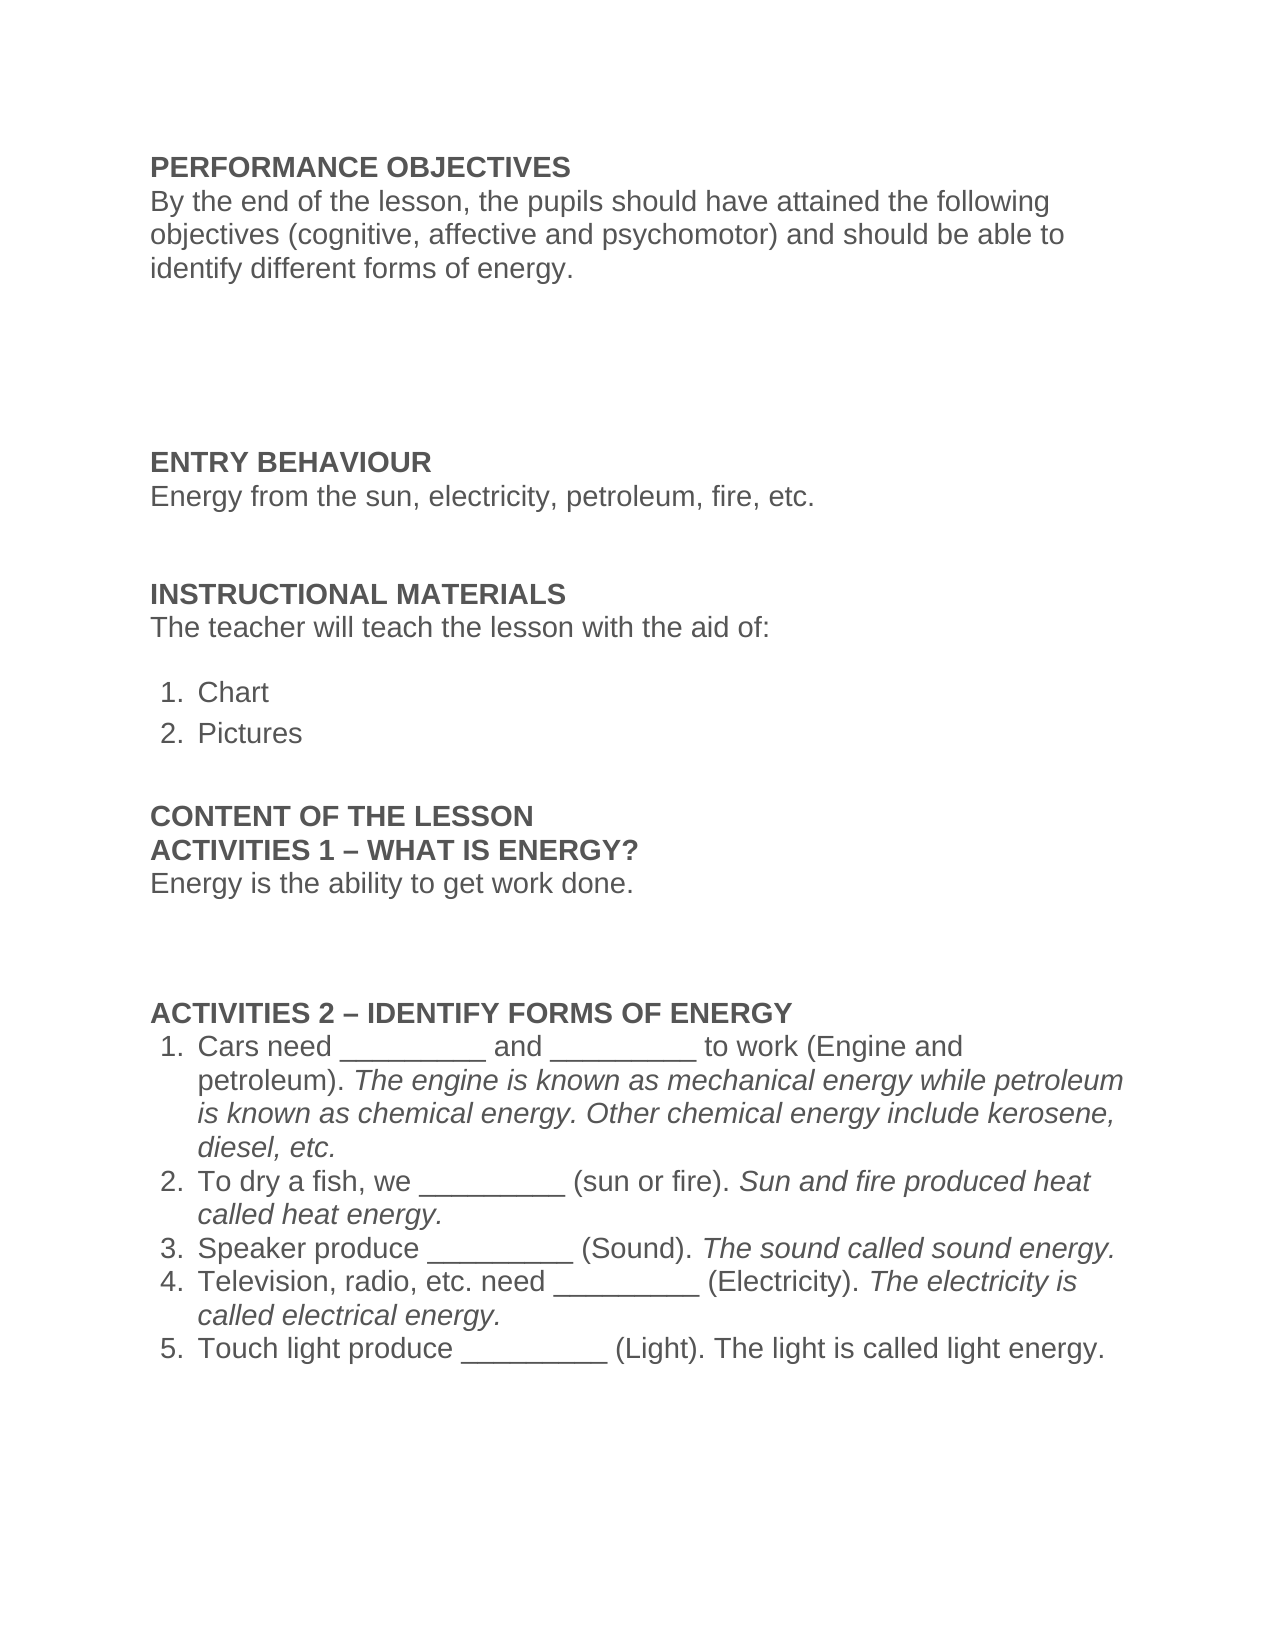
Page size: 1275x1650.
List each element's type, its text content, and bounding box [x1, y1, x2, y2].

text By the end of the lesson, the pupils should have attained the following objectives (cognitive, affective and psychomotor) and should be able to identify different forms of energy. [150, 183, 1125, 284]
list Cars need _________ and _________ to work (Engine and petroleum). The engine is known as mechanical energy while petroleum is known as chemical energy. Other chemical energy include kerosene, diesel, etc. [160, 1029, 1125, 1164]
list Pictures [160, 717, 1125, 750]
text CONTENT OF THE LESSON [150, 799, 1125, 833]
list Speaker produce _________ (Sound). The sound called sound energy. [160, 1231, 1125, 1264]
text Energy from the sun, electricity, petroleum, fire, etc. [150, 478, 1125, 512]
text ACTIVITIES 1 – WHAT IS ENERGY? [150, 833, 1125, 866]
text INSTRUCTIONAL MATERIALS [150, 577, 1125, 610]
text ENTRY BEHAVIOUR [150, 445, 1125, 478]
list Touch light produce _________ (Light). The light is called light energy. [160, 1331, 1125, 1365]
list To dry a fish, we _________ (sun or fire). Sun and fire produced heat called heat energy. [160, 1164, 1125, 1231]
text PERFORMANCE OBJECTIVES [150, 150, 1125, 183]
text The teacher will teach the lesson with the aid of: [150, 610, 1125, 644]
text ACTIVITIES 2 – IDENTIFY FORMS OF ENERGY [150, 996, 1125, 1029]
list Chart [160, 675, 1125, 709]
list Television, radio, etc. need _________ (Electricity). The electricity is called electrical energy. [160, 1264, 1125, 1331]
text Energy is the ability to get work done. [150, 866, 1125, 900]
